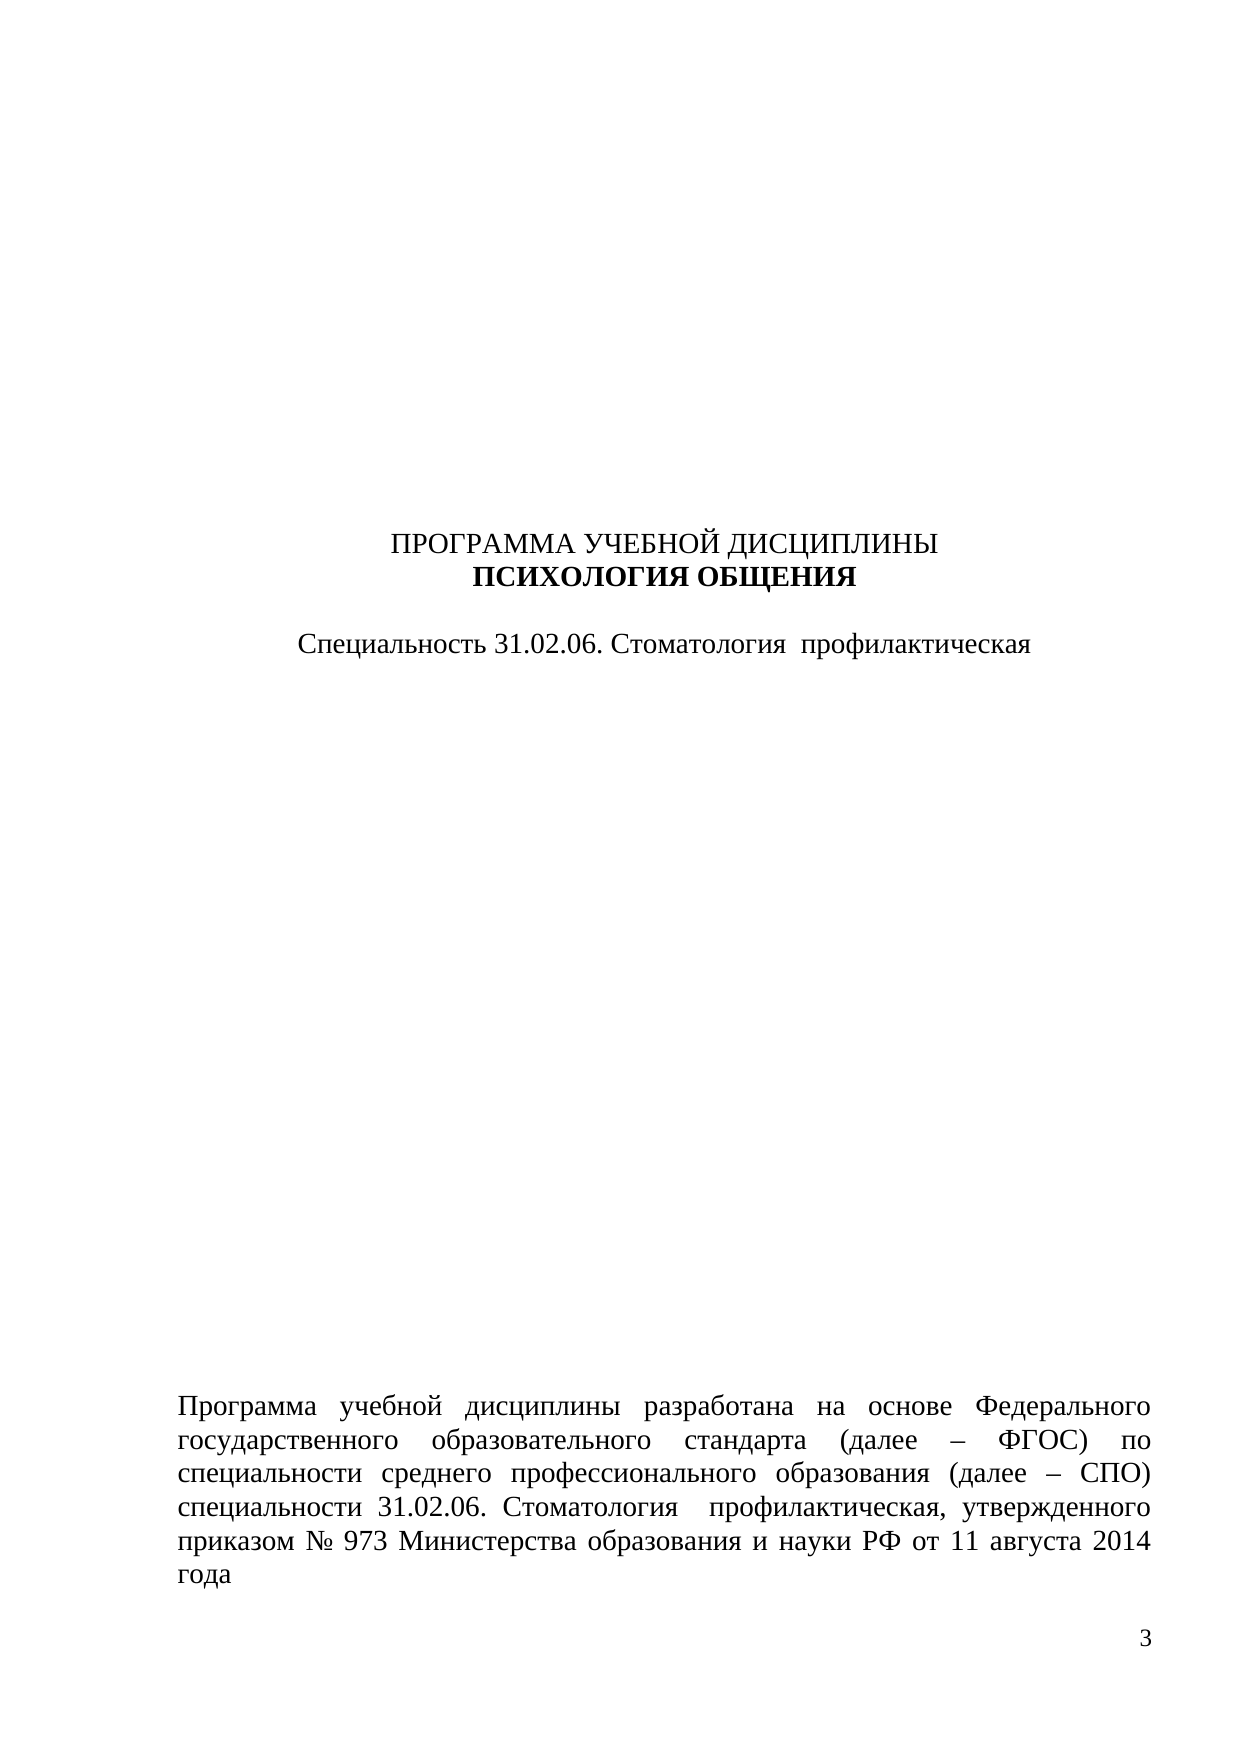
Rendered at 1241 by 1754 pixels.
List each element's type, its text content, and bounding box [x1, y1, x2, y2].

text Специальность 31.02.06. Стоматология профилактическая [177, 627, 1152, 660]
text Программа учебной дисциплины разработана на основе Федерального государственного образовательного стандарта (далее – ФГОС) по специальности среднего профессионального образования (далее – СПО) специальности 31.02.06. Стоматология профилактическая, утвержденного приказом № 973 Министерства образования и науки РФ от 11 августа 2014 года [177, 1388, 1152, 1590]
text ПРОГРАММА УЧЕБНОЙ ДИСЦИПЛИНЫ [177, 526, 1152, 559]
text ПСИХОЛОГИЯ ОБЩЕНИЯ [177, 559, 1152, 593]
